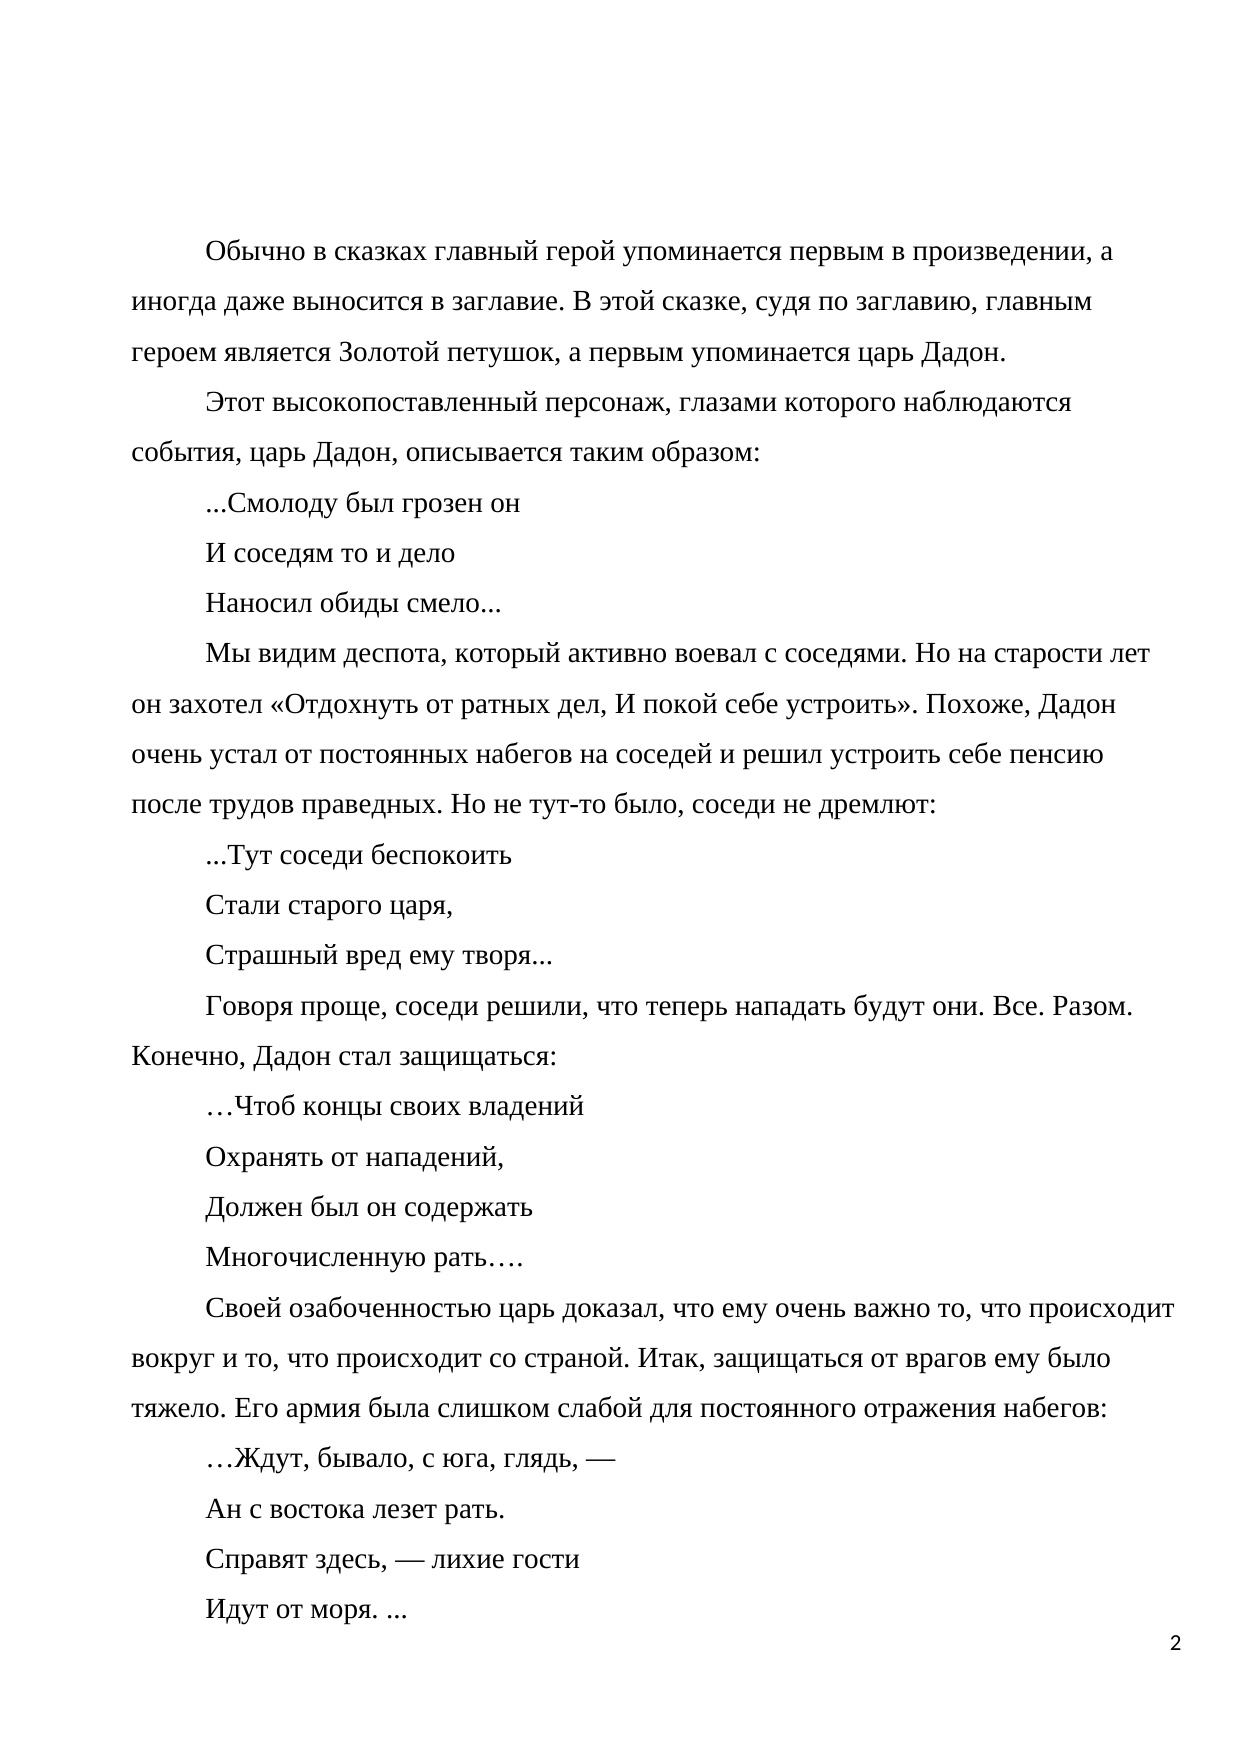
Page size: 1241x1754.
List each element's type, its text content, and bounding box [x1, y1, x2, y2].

text Обычно в сказках главный герой упоминается первым в произведении, а иногда даже выносится в заглавие. В этой сказке, судя по заглавию, главным героем является Золотой петушок, а первым упоминается царь Дадон. [131, 233, 1181, 367]
text Наносил обиды смело... [131, 585, 1181, 619]
text …Ждут, бывало, с юга, глядь, — [131, 1441, 1181, 1474]
text Стали старого царя, [131, 887, 1181, 921]
text Справят здесь, — лихие гости [131, 1541, 1181, 1575]
text Страшный вред ему творя... [131, 937, 1181, 971]
text …Чтоб концы своих владений [131, 1088, 1181, 1122]
text Идут от моря. ... [131, 1592, 1181, 1625]
text ...Смолоду был грозен он [131, 485, 1181, 518]
text Мы видим деспота, который активно воевал с соседями. Но на старости лет он захотел «Отдохнуть от ратных дел, И покой себе устроить». Похоже, Дадон очень устал от постоянных набегов на соседей и решил устроить себе пенсию после трудов праведных. Но не тут-то было, соседи не дремлют: [131, 636, 1181, 820]
text Ан с востока лезет рать. [131, 1491, 1181, 1524]
text Должен был он содержать [131, 1189, 1181, 1223]
text ...Тут соседи беспокоить [131, 837, 1181, 870]
text Охранять от нападений, [131, 1139, 1181, 1172]
text Многочисленную рать…. [131, 1239, 1181, 1273]
text И соседям то и дело [131, 535, 1181, 568]
text Своей озабоченностью царь доказал, что ему очень важно то, что происходит вокруг и то, что происходит со страной. Итак, защищаться от врагов ему было тяжело. Его армия была слишком слабой для постоянного отражения набегов: [131, 1290, 1181, 1424]
text Этот высокопоставленный персонаж, глазами которого наблюдаются события, царь Дадон, описывается таким образом: [131, 384, 1181, 468]
text Говоря проще, соседи решили, что теперь нападать будут они. Все. Разом. Конечно, Дадон стал защищаться: [131, 988, 1181, 1072]
